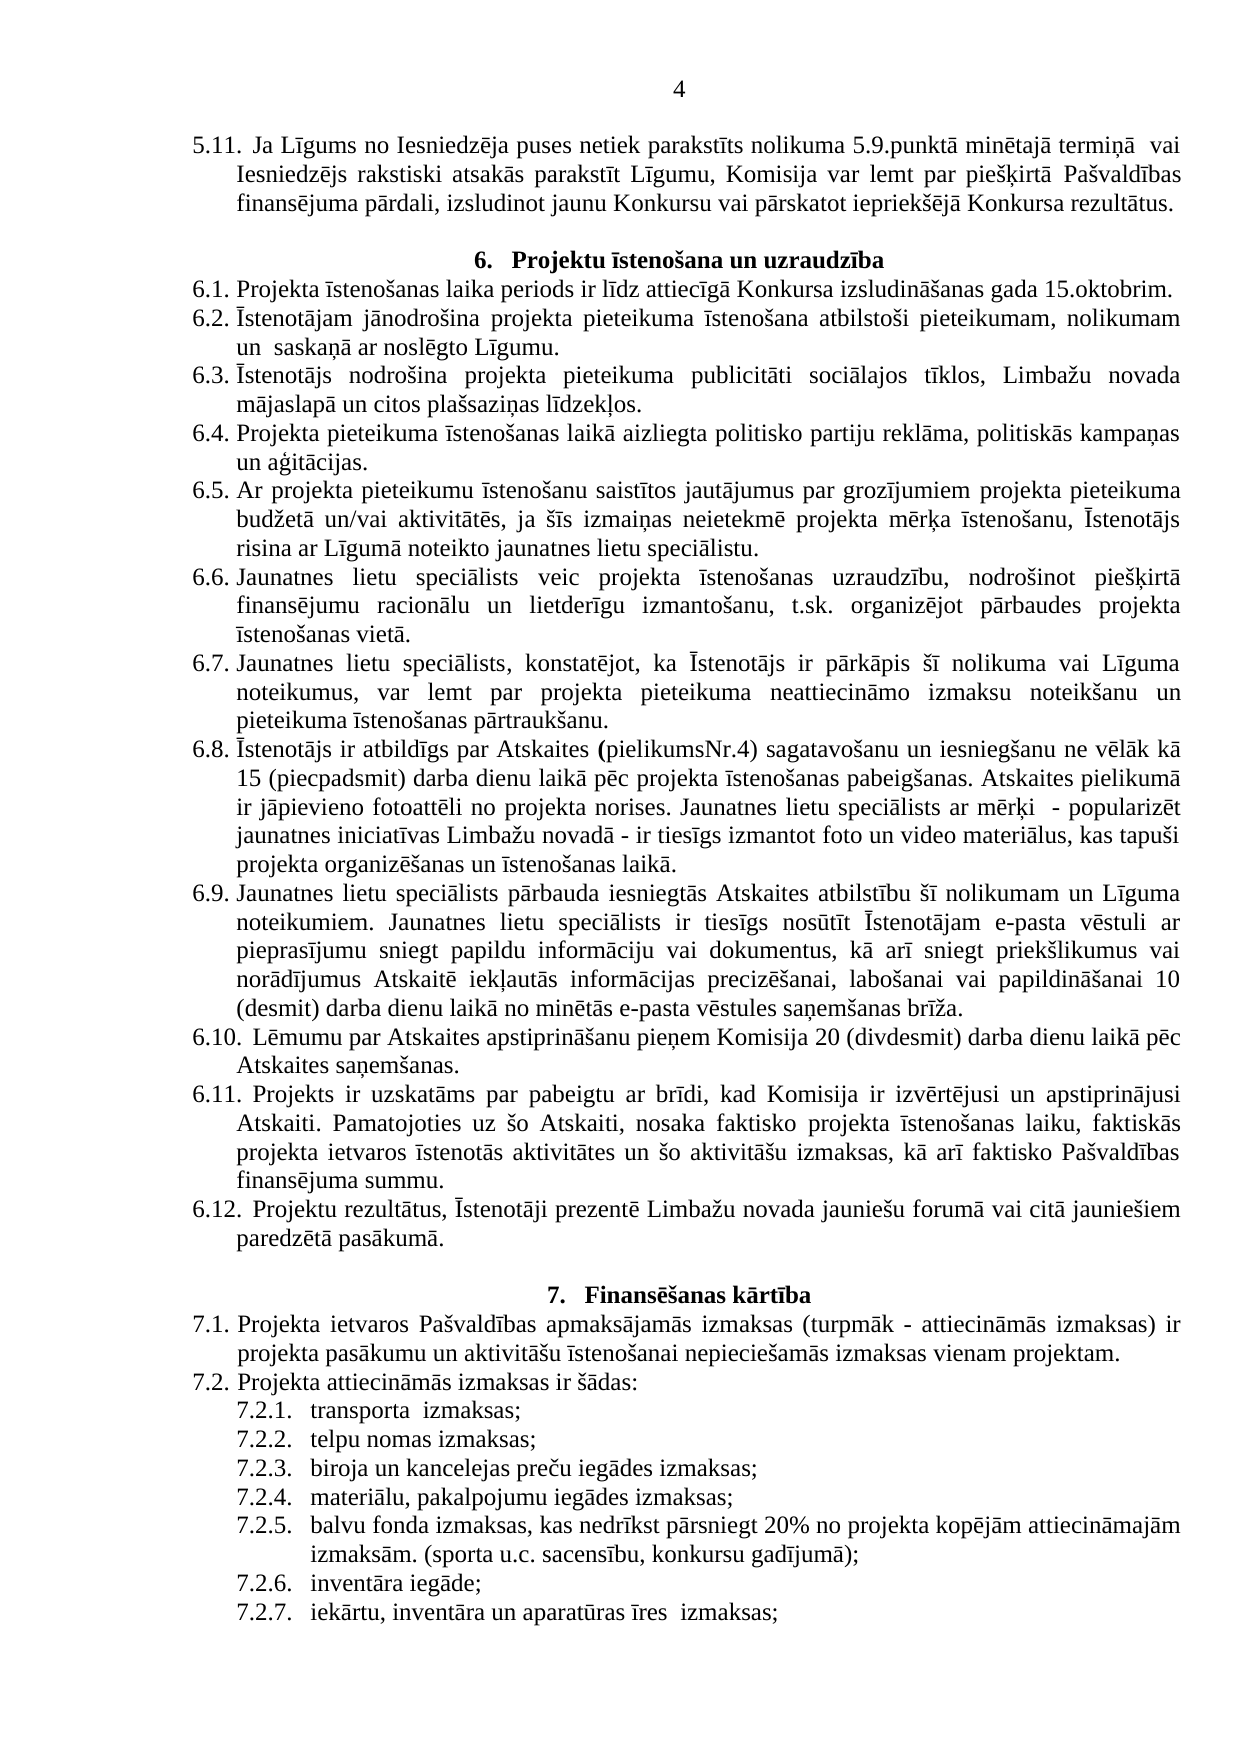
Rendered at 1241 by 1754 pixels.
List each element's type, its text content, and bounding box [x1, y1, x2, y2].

list Projektu īstenošana un uzraudzība [177, 246, 1181, 274]
list Ja Līgums no Iesniedzēja puses netiek parakstīts nolikuma 5.9.punktā minētajā termiņā vai Iesniedzējs rakstiski atsakās parakstīt Līgumu, Komisija var lemt par piešķirtā Pašvaldības finansējuma pārdali, izsludinot jaunu Konkursu vai pārskatot iepriekšējā Konkursa rezultātus. [192, 131, 1181, 217]
list Projekta attiecināmās izmaksas ir šādas: [192, 1367, 1181, 1396]
list Lēmumu par Atskaites apstiprināšanu pieņem Komisija 20 (divdesmit) darba dienu laikā pēc Atskaites saņemšanas. [192, 1022, 1181, 1079]
list iekārtu, inventāra un aparatūras īres izmaksas; [236, 1597, 1181, 1626]
list telpu nomas izmaksas; [236, 1424, 1181, 1453]
list materiālu, pakalpojumu iegādes izmaksas; [236, 1482, 1181, 1511]
list balvu fonda izmaksas, kas nedrīkst pārsniegt 20% no projekta kopējām attiecināmajām izmaksām. (sporta u.c. sacensību, konkursu gadījumā); [236, 1511, 1181, 1568]
list Finansēšanas kārtība [177, 1281, 1181, 1309]
list Īstenotājs nodrošina projekta pieteikuma publicitāti sociālajos tīklos, Limbažu novada mājaslapā un citos plašsaziņas līdzekļos. [192, 361, 1181, 418]
list Īstenotājs ir atbildīgs par Atskaites (pielikumsNr.4) sagatavošanu un iesniegšanu ne vēlāk kā 15 (piecpadsmit) darba dienu laikā pēc projekta īstenošanas pabeigšanas. Atskaites pielikumā ir jāpievieno fotoattēli no projekta norises. Jaunatnes lietu speciālists ar mērķi - popularizēt jaunatnes iniciatīvas Limbažu novadā - ir tiesīgs izmantot foto un video materiālus, kas tapuši projekta organizēšanas un īstenošanas laikā. [192, 734, 1181, 878]
list Īstenotājam jānodrošina projekta pieteikuma īstenošana atbilstoši pieteikumam, nolikumam un saskaņā ar noslēgto Līgumu. [192, 303, 1181, 361]
list Projekta īstenošanas laika periods ir līdz attiecīgā Konkursa izsludināšanas gada 15.oktobrim. [192, 274, 1181, 303]
list Ar projekta pieteikumu īstenošanu saistītos jautājumus par grozījumiem projekta pieteikuma budžetā un/vai aktivitātēs, ja šīs izmaiņas neietekmē projekta mērķa īstenošanu, Īstenotājs risina ar Līgumā noteikto jaunatnes lietu speciālistu. [192, 476, 1181, 562]
list Projekta pieteikuma īstenošanas laikā aizliegta politisko partiju reklāma, politiskās kampaņas un aģitācijas. [192, 418, 1181, 476]
list transporta izmaksas; [236, 1396, 1181, 1424]
list Projekts ir uzskatāms par pabeigtu ar brīdi, kad Komisija ir izvērtējusi un apstiprinājusi Atskaiti. Pamatojoties uz šo Atskaiti, nosaka faktisko projekta īstenošanas laiku, faktiskās projekta ietvaros īstenotās aktivitātes un šo aktivitāšu izmaksas, kā arī faktisko Pašvaldības finansējuma summu. [192, 1079, 1181, 1194]
list inventāra iegāde; [236, 1568, 1181, 1597]
list Projektu rezultātus, Īstenotāji prezentē Limbažu novada jauniešu forumā vai citā jauniešiem paredzētā pasākumā. [192, 1194, 1181, 1252]
list Jaunatnes lietu speciālists, konstatējot, ka Īstenotājs ir pārkāpis šī nolikuma vai Līguma noteikumus, var lemt par projekta pieteikuma neattiecināmo izmaksu noteikšanu un pieteikuma īstenošanas pārtraukšanu. [192, 648, 1181, 734]
list Jaunatnes lietu speciālists pārbauda iesniegtās Atskaites atbilstību šī nolikumam un Līguma noteikumiem. Jaunatnes lietu speciālists ir tiesīgs nosūtīt Īstenotājam e-pasta vēstuli ar pieprasījumu sniegt papildu informāciju vai dokumentus, kā arī sniegt priekšlikumus vai norādījumus Atskaitē iekļautās informācijas precizēšanai, labošanai vai papildināšanai 10 (desmit) darba dienu laikā no minētās e-pasta vēstules saņemšanas brīža. [192, 878, 1181, 1022]
list Jaunatnes lietu speciālists veic projekta īstenošanas uzraudzību, nodrošinot piešķirtā finansējumu racionālu un lietderīgu izmantošanu, t.sk. organizējot pārbaudes projekta īstenošanas vietā. [192, 562, 1181, 648]
list Projekta ietvaros Pašvaldības apmaksājamās izmaksas (turpmāk - attiecināmās izmaksas) ir projekta pasākumu un aktivitāšu īstenošanai nepieciešamās izmaksas vienam projektam. [192, 1309, 1181, 1367]
list biroja un kancelejas preču iegādes izmaksas; [236, 1453, 1181, 1482]
